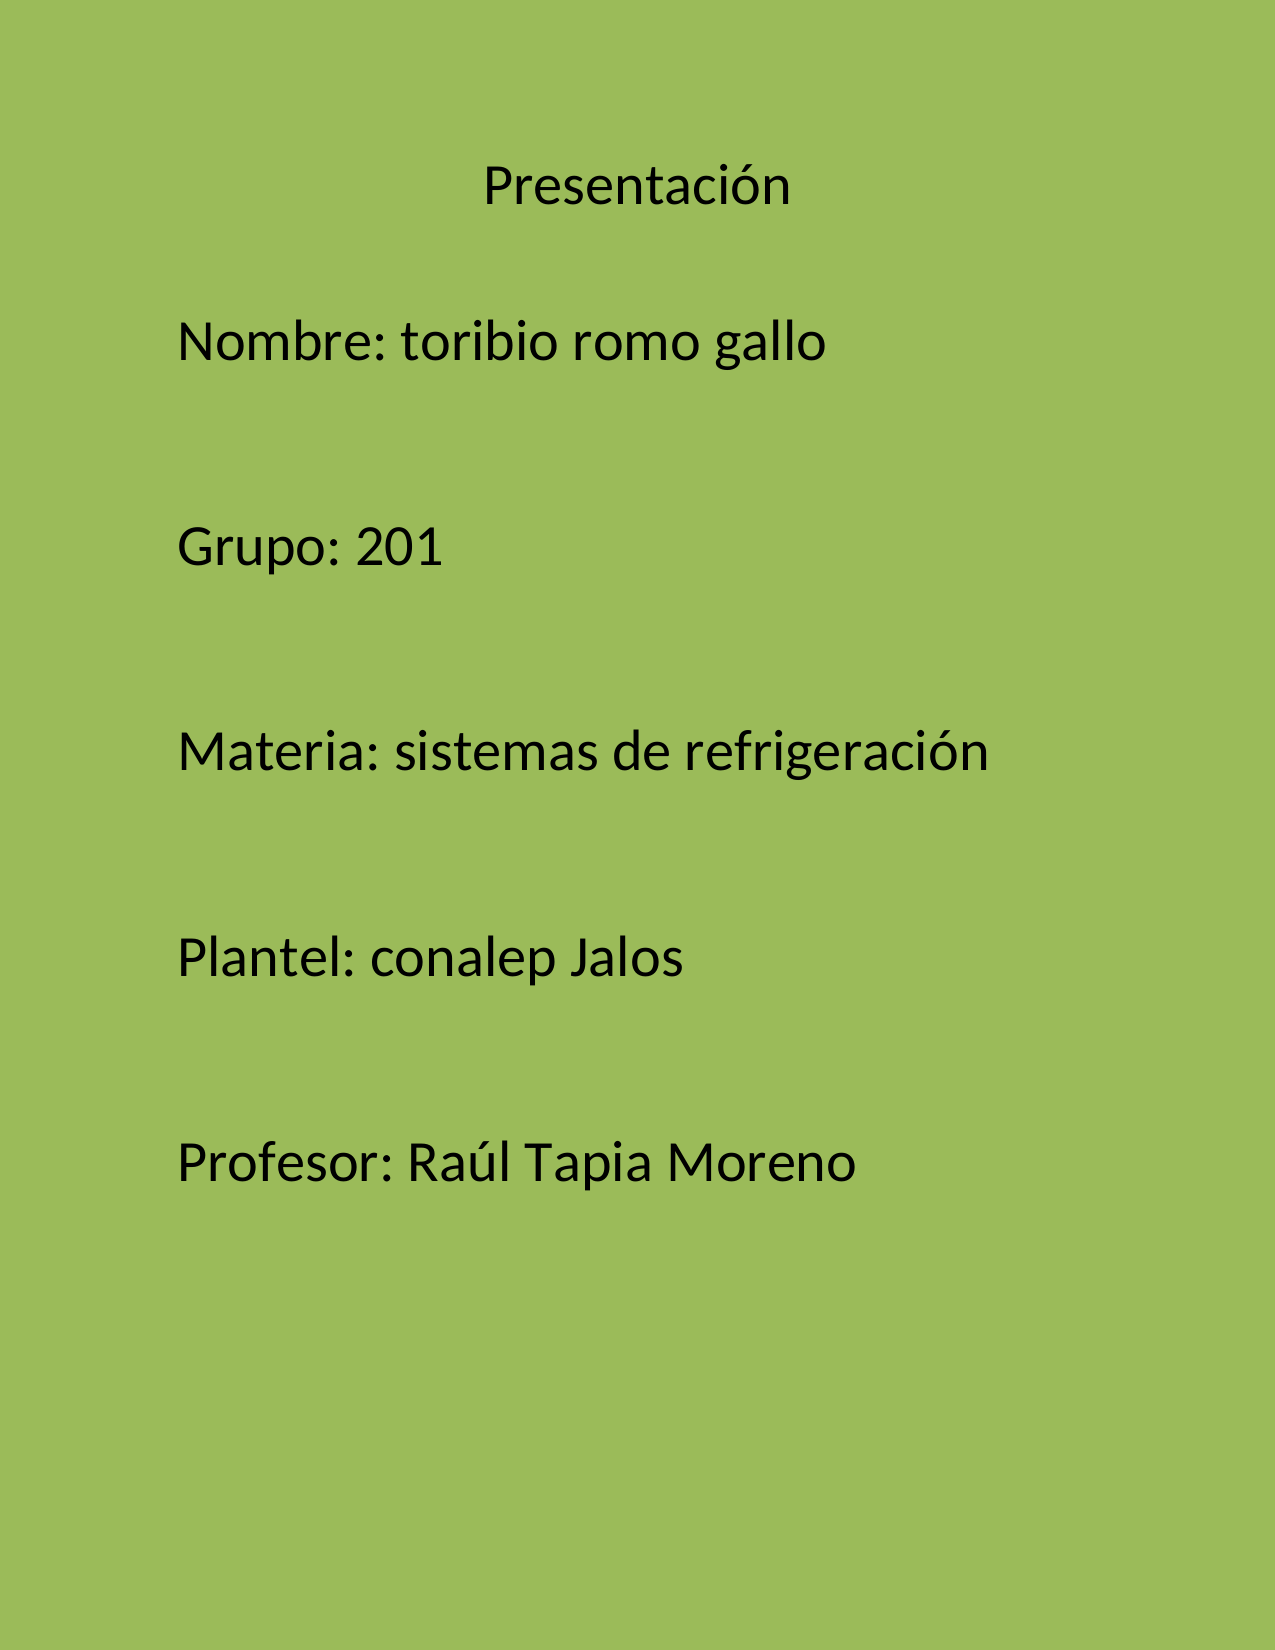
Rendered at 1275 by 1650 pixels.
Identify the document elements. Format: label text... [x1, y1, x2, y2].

text Plantel: conalep Jalos [177, 919, 1098, 991]
text Presentación [177, 148, 1098, 219]
text Nombre: toribio romo gallo [177, 303, 1098, 374]
text Materia: sistemas de refrigeración [177, 714, 1098, 785]
text Grupo: 201 [177, 509, 1098, 580]
text Profesor: Raúl Tapia Moreno [177, 1125, 1098, 1196]
